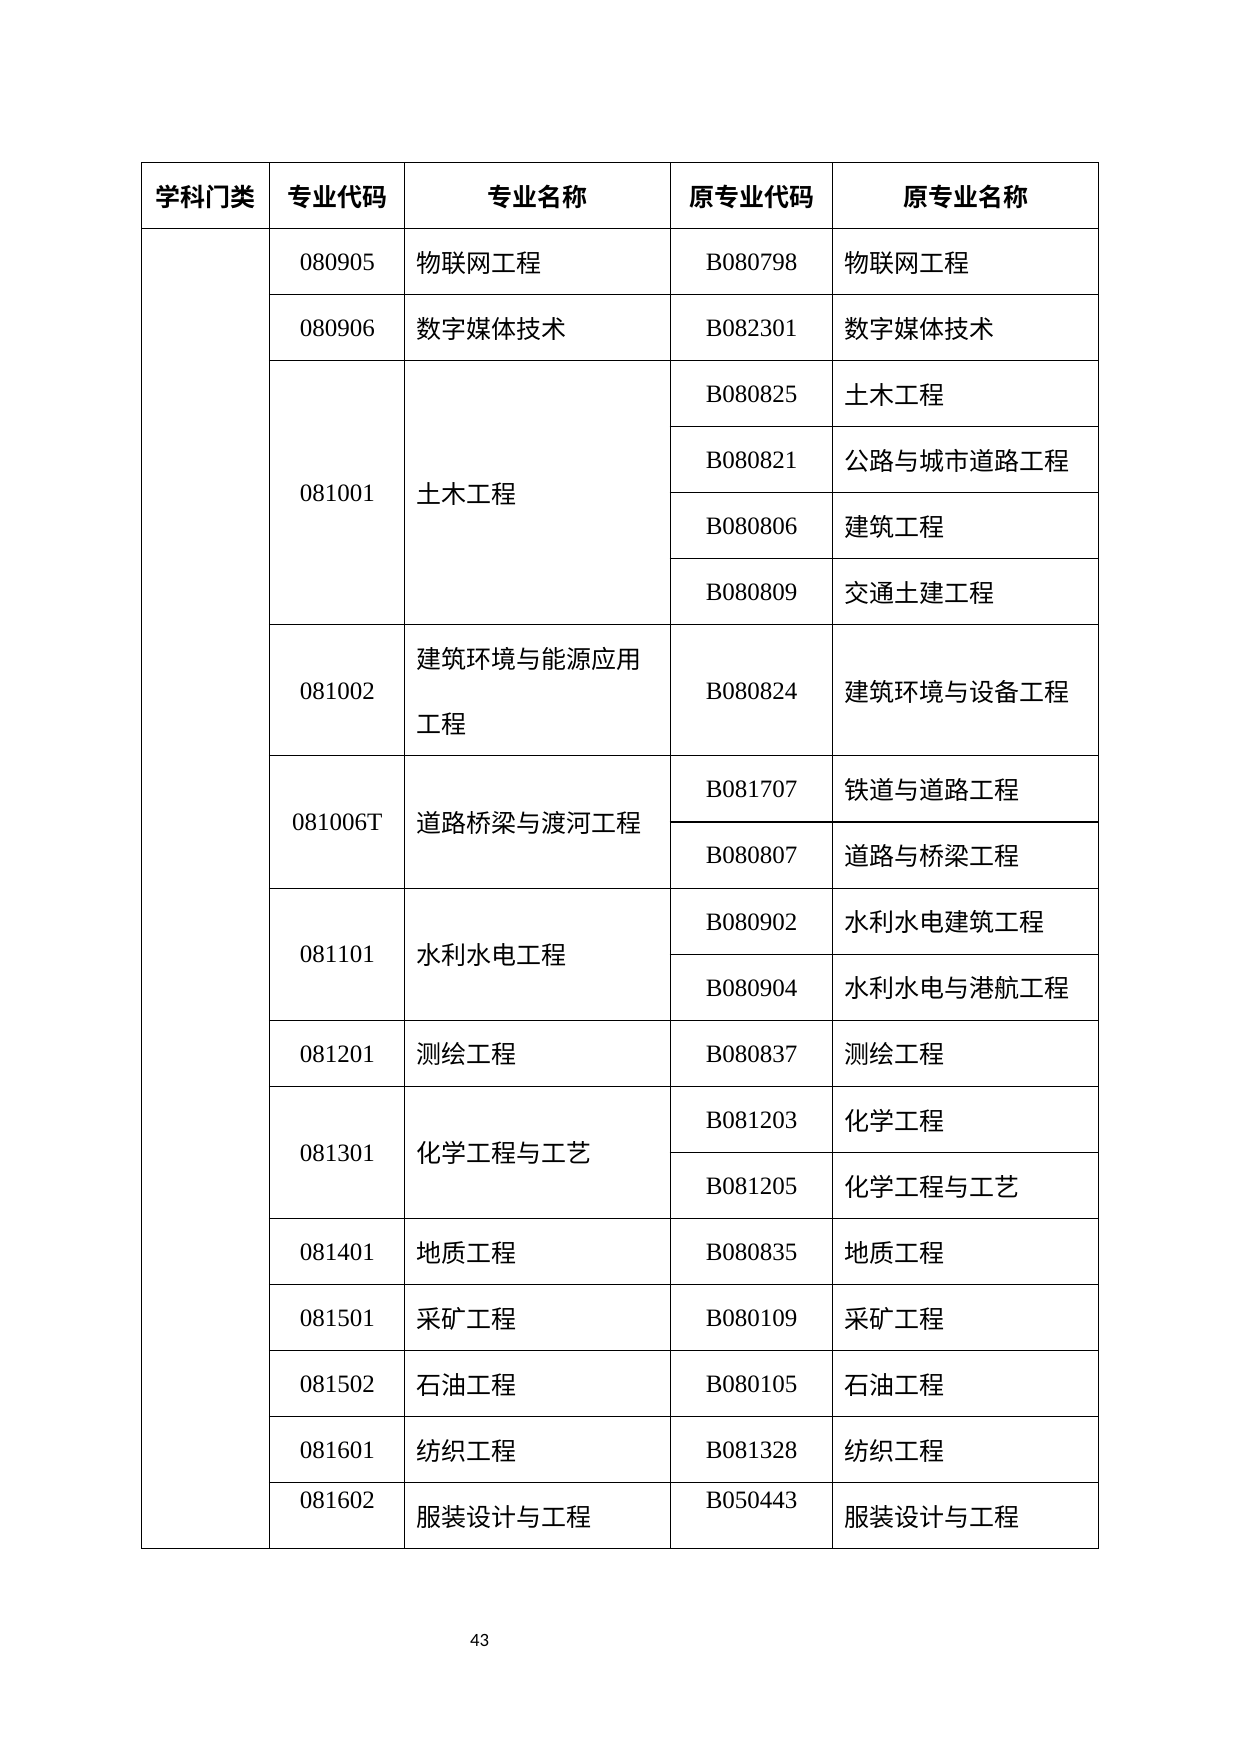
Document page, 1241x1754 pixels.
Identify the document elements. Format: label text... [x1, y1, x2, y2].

table_header 专业代码 [270, 163, 404, 228]
table_cell 服装设计与工程 [405, 1483, 670, 1548]
table_cell B080809 [671, 559, 832, 624]
table_cell 081601 [270, 1417, 404, 1482]
table_cell 081501 [270, 1285, 404, 1350]
table_cell 数字媒体技术 [405, 295, 670, 360]
table_cell 数字媒体技术 [833, 295, 1098, 360]
table_cell 080905 [270, 229, 404, 294]
table_cell 081001 [270, 361, 404, 624]
table_cell 物联网工程 [833, 229, 1098, 294]
table_cell 080906 [270, 295, 404, 360]
table_cell B080837 [671, 1021, 832, 1086]
table_cell 081301 [270, 1087, 404, 1218]
table_cell 地质工程 [405, 1219, 670, 1284]
table_header 学科门类 [142, 163, 269, 228]
table_cell 化学工程与工艺 [405, 1087, 670, 1218]
table_cell 交通土建工程 [833, 559, 1098, 624]
table_cell B050443 [671, 1483, 832, 1548]
table_cell 081502 [270, 1351, 404, 1416]
table_cell 水利水电与港航工程 [833, 955, 1098, 1019]
table_cell B080798 [671, 229, 832, 294]
table_cell 081401 [270, 1219, 404, 1284]
table_cell 纺织工程 [405, 1417, 670, 1482]
table_cell 水利水电建筑工程 [833, 889, 1098, 953]
table_cell B080904 [671, 955, 832, 1019]
table_cell B081203 [671, 1087, 832, 1152]
table_cell B080902 [671, 889, 832, 953]
table_cell B081328 [671, 1417, 832, 1482]
table_cell 081002 [270, 625, 404, 755]
table_cell 公路与城市道路工程 [833, 427, 1098, 492]
table_cell 铁道与道路工程 [833, 756, 1098, 821]
table_cell 道路与桥梁工程 [833, 823, 1098, 887]
table_cell 采矿工程 [833, 1285, 1098, 1350]
table_cell 采矿工程 [405, 1285, 670, 1350]
table_cell 纺织工程 [833, 1417, 1098, 1482]
table_cell 081602 [270, 1483, 404, 1548]
table_cell B080807 [671, 823, 832, 887]
table_cell B080824 [671, 625, 832, 755]
table_cell 服装设计与工程 [833, 1483, 1098, 1548]
table_cell B080821 [671, 427, 832, 492]
table_cell 测绘工程 [833, 1021, 1098, 1086]
table_cell 化学工程 [833, 1087, 1098, 1152]
table_cell 081101 [270, 889, 404, 1019]
table_cell B080109 [671, 1285, 832, 1350]
table_cell 道路桥梁与渡河工程 [405, 756, 670, 887]
table_cell 化学工程与工艺 [833, 1153, 1098, 1218]
table_cell 081201 [270, 1021, 404, 1086]
table_cell 建筑工程 [833, 493, 1098, 558]
table_cell 地质工程 [833, 1219, 1098, 1284]
table_header 专业名称 [405, 163, 670, 228]
table_cell 建筑环境与能源应用工程 [405, 625, 670, 755]
table_cell B080825 [671, 361, 832, 426]
table_cell B080105 [671, 1351, 832, 1416]
table_cell B081205 [671, 1153, 832, 1218]
table_cell B080806 [671, 493, 832, 558]
table_cell 石油工程 [405, 1351, 670, 1416]
table_cell B080835 [671, 1219, 832, 1284]
table_cell 物联网工程 [405, 229, 670, 294]
table_cell 水利水电工程 [405, 889, 670, 1019]
table_cell 测绘工程 [405, 1021, 670, 1086]
table_cell 石油工程 [833, 1351, 1098, 1416]
table_cell 081006T [270, 756, 404, 887]
table_cell 土木工程 [405, 361, 670, 624]
table_cell 建筑环境与设备工程 [833, 625, 1098, 755]
table_cell 土木工程 [833, 361, 1098, 426]
table_cell B082301 [671, 295, 832, 360]
table_header 原专业代码 [671, 163, 832, 228]
table_header 原专业名称 [833, 163, 1098, 228]
table_cell B081707 [671, 756, 832, 821]
